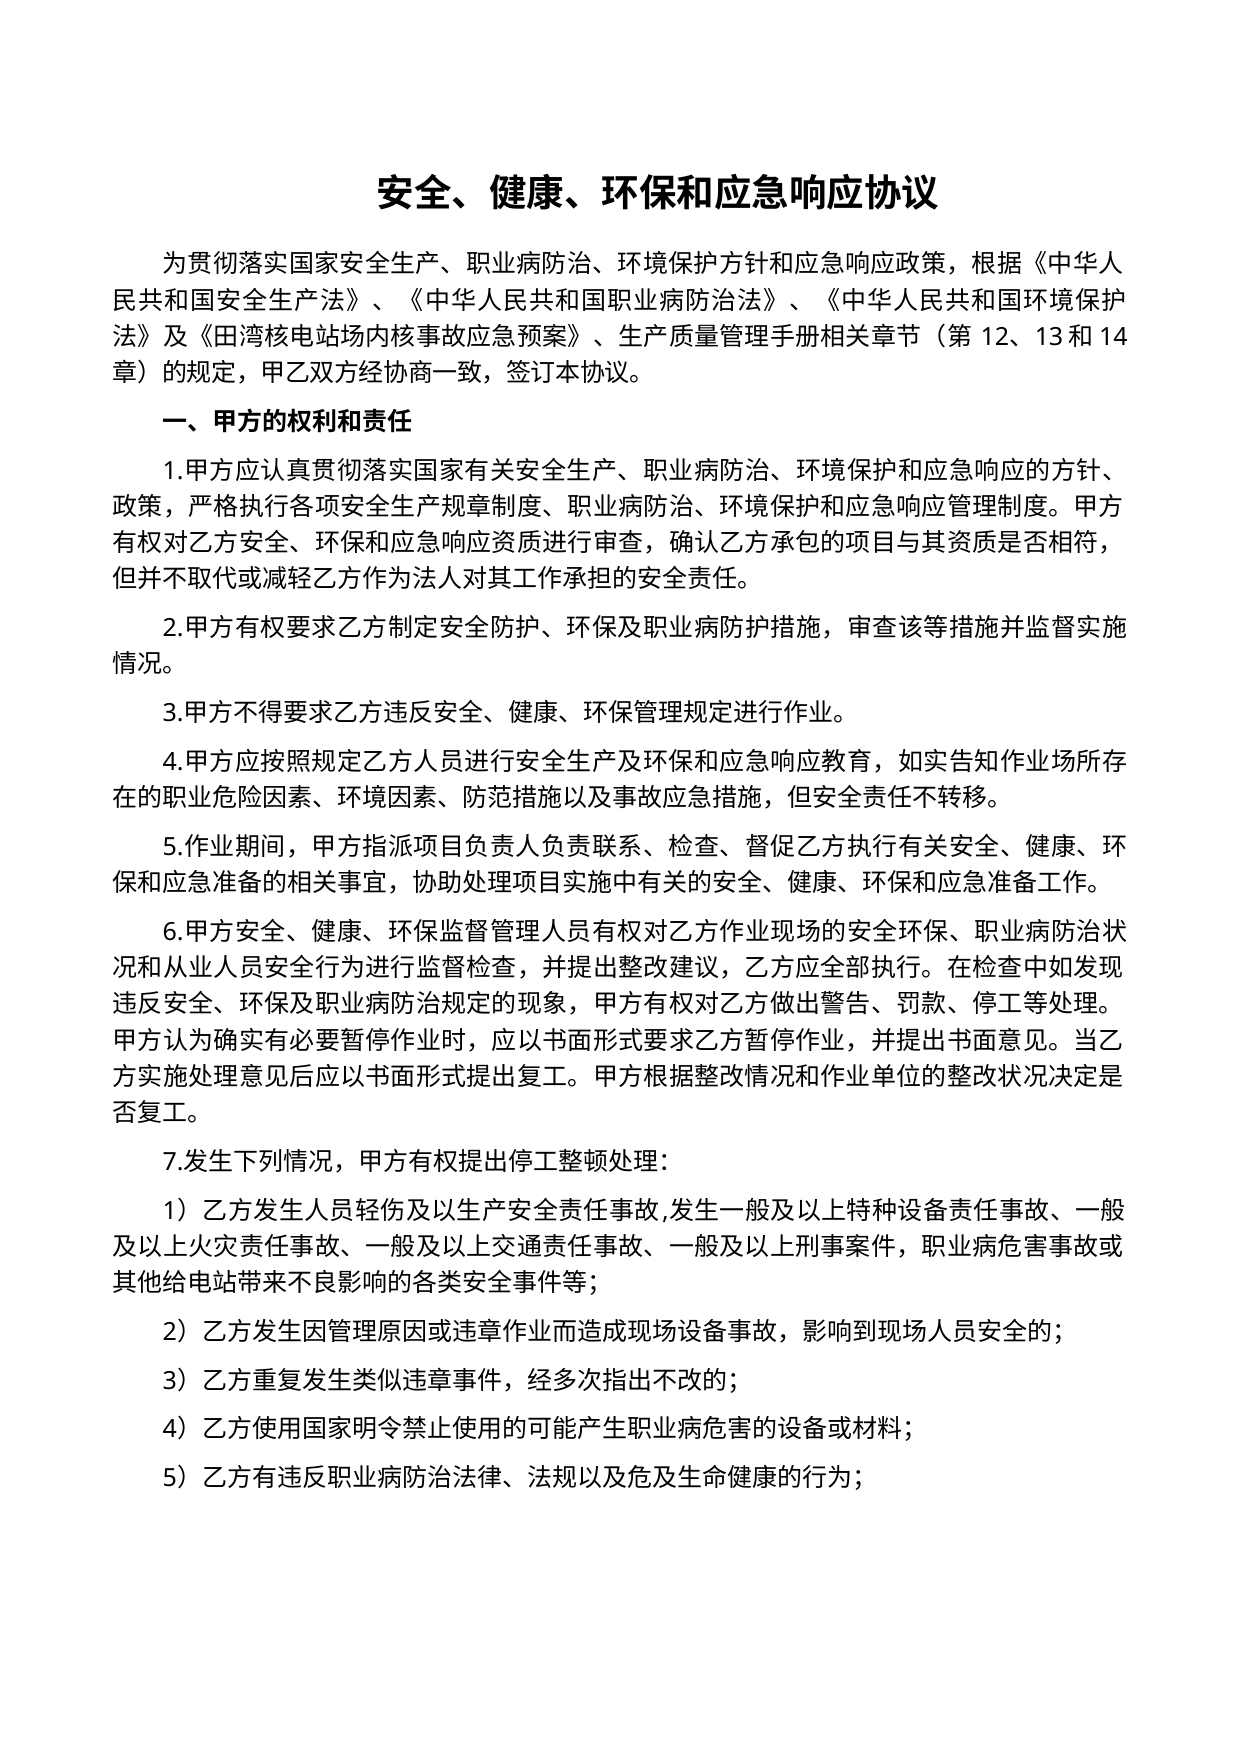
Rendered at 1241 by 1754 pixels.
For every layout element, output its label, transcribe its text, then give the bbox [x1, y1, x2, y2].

text 2）乙方发生因管理原因或违章作业而造成现场设备事故，影响到现场人员安全的； [112, 1311, 1128, 1348]
text 一、甲方的权利和责任 [112, 401, 1128, 438]
text 7.发生下列情况，甲方有权提出停工整顿处理： [112, 1141, 1128, 1178]
text 4.甲方应按照规定乙方人员进行安全生产及环保和应急响应教育，如实告知作业场所存在的职业危险因素、环境因素、防范措施以及事故应急措施，但安全责任不转移。 [112, 741, 1128, 814]
text 5.作业期间，甲方指派项目负责人负责联系、检查、督促乙方执行有关安全、健康、环保和应急准备的相关事宜，协助处理项目实施中有关的安全、健康、环保和应急准备工作。 [112, 826, 1128, 899]
text 1.甲方应认真贯彻落实国家有关安全生产、职业病防治、环境保护和应急响应的方针、政策，严格执行各项安全生产规章制度、职业病防治、环境保护和应急响应管理制度。甲方有权对乙方安全、环保和应急响应资质进行审查，确认乙方承包的项目与其资质是否相符，但并不取代或减轻乙方作为法人对其工作承担的安全责任。 [112, 450, 1128, 595]
text 2.甲方有权要求乙方制定安全防护、环保及职业病防护措施，审查该等措施并监督实施情况。 [112, 608, 1128, 680]
text 安全、健康、环保和应急响应协议 [112, 162, 1128, 217]
text 6.甲方安全、健康、环保监督管理人员有权对乙方作业现场的安全环保、职业病防治状况和从业人员安全行为进行监督检查，并提出整改建议，乙方应全部执行。在检查中如发现违反安全、环保及职业病防治规定的现象，甲方有权对乙方做出警告、罚款、停工等处理。甲方认为确实有必要暂停作业时，应以书面形式要求乙方暂停作业，并提出书面意见。当乙方实施处理意见后应以书面形式提出复工。甲方根据整改情况和作业单位的整改状况决定是否复工。 [112, 911, 1128, 1129]
text 3.甲方不得要求乙方违反安全、健康、环保管理规定进行作业。 [112, 693, 1128, 729]
text 4）乙方使用国家明令禁止使用的可能产生职业病危害的设备或材料； [112, 1409, 1128, 1445]
text 5）乙方有违反职业病防治法律、法规以及危及生命健康的行为； [112, 1458, 1128, 1494]
text 1）乙方发生人员轻伤及以生产安全责任事故,发生一般及以上特种设备责任事故、一般及以上火灾责任事故、一般及以上交通责任事故、一般及以上刑事案件，职业病危害事故或其他给电站带来不良影响的各类安全事件等； [112, 1190, 1128, 1299]
text 为贯彻落实国家安全生产、职业病防治、环境保护方针和应急响应政策，根据《中华人民共和国安全生产法》、《中华人民共和国职业病防治法》、《中华人民共和国环境保护法》及《田湾核电站场内核事故应急预案》、生产质量管理手册相关章节（第12、13和14章）的规定，甲乙双方经协商一致，签订本协议。 [112, 244, 1128, 389]
text 3）乙方重复发生类似违章事件，经多次指出不改的； [112, 1360, 1128, 1396]
